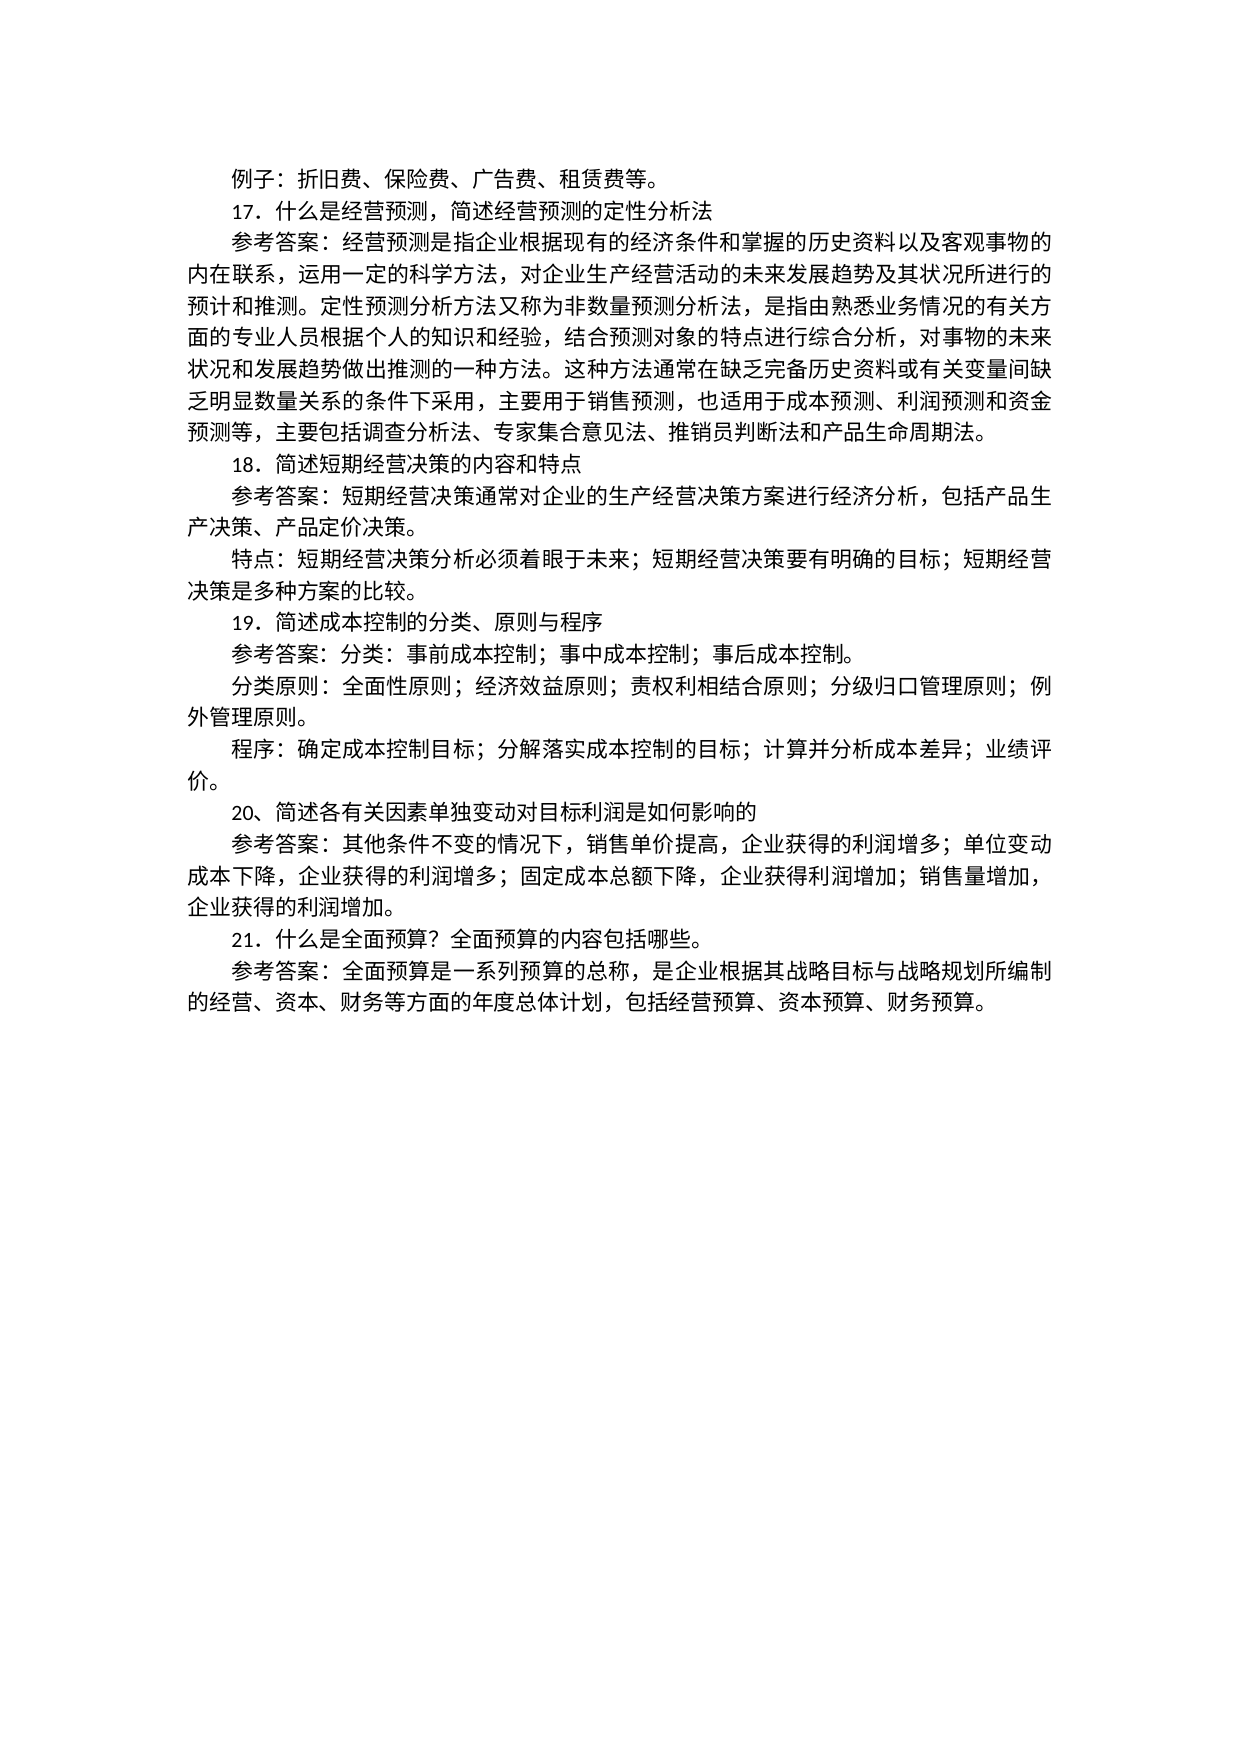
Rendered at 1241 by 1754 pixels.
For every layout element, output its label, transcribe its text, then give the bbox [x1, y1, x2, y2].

text 参考答案：短期经营决策通常对企业的生产经营决策方案进行经济分析，包括产品生产决策、产品定价决策。 [187, 479, 1053, 542]
text 20、简述各有关因素单独变动对目标利润是如何影响的 [187, 795, 1053, 827]
text 程序：确定成本控制目标；分解落实成本控制的目标；计算并分析成本差异；业绩评价。 [187, 732, 1053, 795]
text 例子：折旧费、保险费、广告费、租赁费等。 [187, 162, 1053, 194]
text 特点：短期经营决策分析必须着眼于未来；短期经营决策要有明确的目标；短期经营决策是多种方案的比较。 [187, 542, 1053, 605]
text 参考答案：全面预算是一系列预算的总称，是企业根据其战略目标与战略规划所编制的经营、资本、财务等方面的年度总体计划，包括经营预算、资本预算、财务预算。 [187, 954, 1053, 1017]
text 19．简述成本控制的分类、原则与程序 [187, 605, 1053, 637]
text 参考答案：其他条件不变的情况下，销售单价提高，企业获得的利润增多；单位变动成本下降，企业获得的利润增多；固定成本总额下降，企业获得利润增加；销售量增加，企业获得的利润增加。 [187, 827, 1053, 922]
text 21．什么是全面预算？全面预算的内容包括哪些。 [187, 922, 1053, 954]
text 17．什么是经营预测，简述经营预测的定性分析法 [187, 194, 1053, 225]
text 分类原则：全面性原则；经济效益原则；责权利相结合原则；分级归口管理原则；例外管理原则。 [187, 669, 1053, 732]
list 简述短期经营决策的内容和特点 [187, 447, 1053, 479]
text 参考答案：经营预测是指企业根据现有的经济条件和掌握的历史资料以及客观事物的内在联系，运用一定的科学方法，对企业生产经营活动的未来发展趋势及其状况所进行的预计和推测。定性预测分析方法又称为非数量预测分析法，是指由熟悉业务情况的有关方面的专业人员根据个人的知识和经验，结合预测对象的特点进行综合分析，对事物的未来状况和发展趋势做出推测的一种方法。这种方法通常在缺乏完备历史资料或有关变量间缺乏明显数量关系的条件下采用，主要用于销售预测，也适用于成本预测、利润预测和资金预测等，主要包括调查分析法、专家集合意见法、推销员判断法和产品生命周期法。 [187, 225, 1053, 447]
text 参考答案：分类：事前成本控制；事中成本控制；事后成本控制。 [187, 637, 1053, 669]
